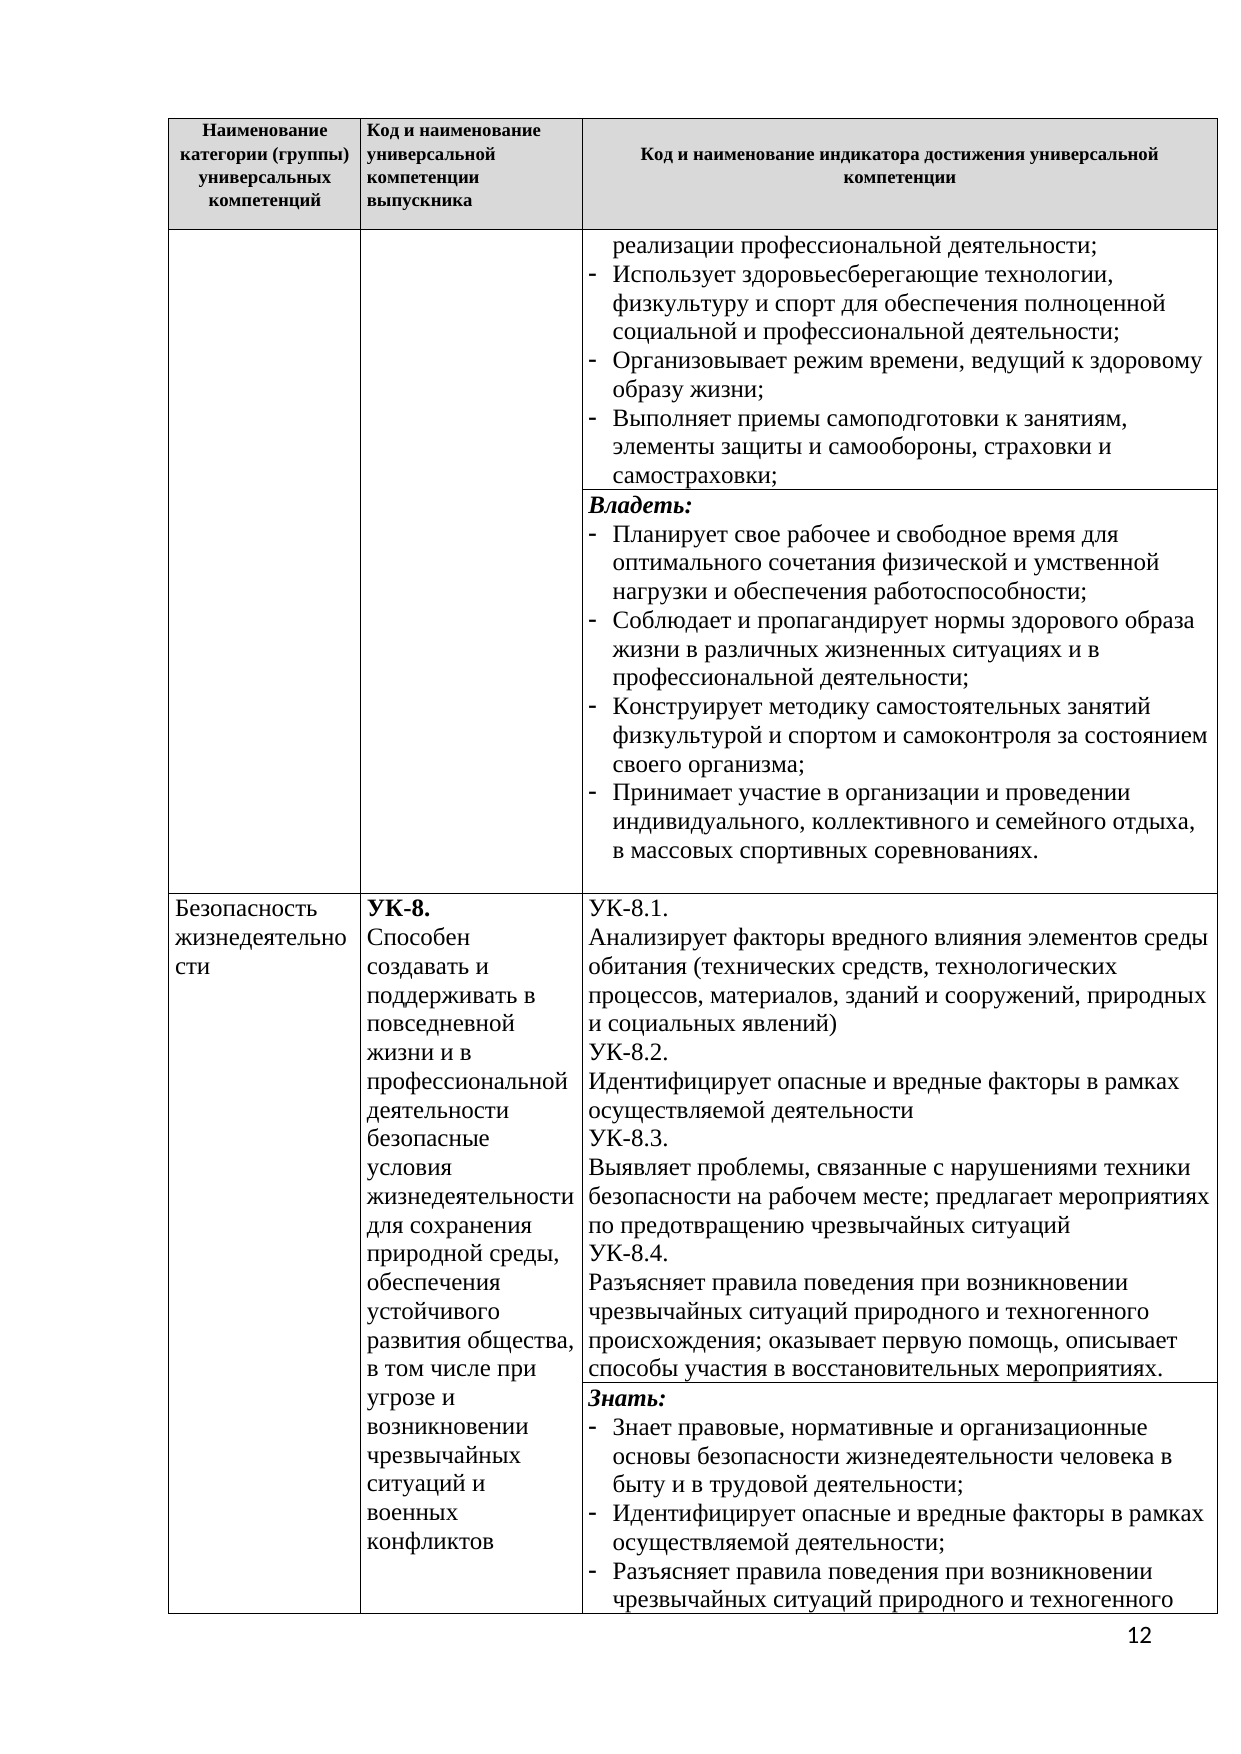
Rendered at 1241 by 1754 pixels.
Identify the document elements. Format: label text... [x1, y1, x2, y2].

table_header Код и наименование индикатора достижения универсальной компетенции [583, 119, 1217, 229]
table_header Код и наименование универсальной компетенции выпускника [361, 119, 582, 229]
table_cell Владеть: Планирует свое рабочее и свободное время для оптимального сочетания физической и умственной нагрузки и обеспечения работоспособности; Соблюдает и пропагандирует нормы здорового образа жизни в различных жизненных ситуациях и в профессиональной деятельности; Конструирует методику самостоятельных занятий физкультурой и спортом и самоконтроля за состоянием своего организма; Принимает участие в организации и проведении индивидуального, коллективного и семейного отдыха, в массовых спортивных соревнованиях. [583, 490, 1217, 892]
table_cell Безопасность жизнедеятельности [169, 894, 360, 1613]
table_cell УК-8.1. Анализирует факторы вредного влияния элементов среды обитания (технических средств, технологических процессов, материалов, зданий и сооружений, природных и социальных явлений) УК-8.2. Идентифицирует опасные и вредные факторы в рамках осуществляемой деятельности УК-8.3. Выявляет проблемы, связанные с нарушениями техники безопасности на рабочем месте; предлагает мероприятиях по предотвращению чрезвычайных ситуаций УК-8.4. Разъясняет правила поведения при возникновении чрезвычайных ситуаций природного и техногенного происхождения; оказывает первую помощь, описывает способы участия в восстановительных мероприятиях. [583, 894, 1217, 1382]
table_cell УК-8. Способен создавать и поддерживать в повседневной жизни и в профессиональной деятельности безопасные условия жизнедеятельности для сохранения природной среды, обеспечения устойчивого развития общества, в том числе при угрозе и возникновении чрезвычайных ситуаций и военных конфликтов [361, 894, 582, 1613]
table_header Наименование категории (группы) универсальных компетенций [169, 119, 360, 229]
